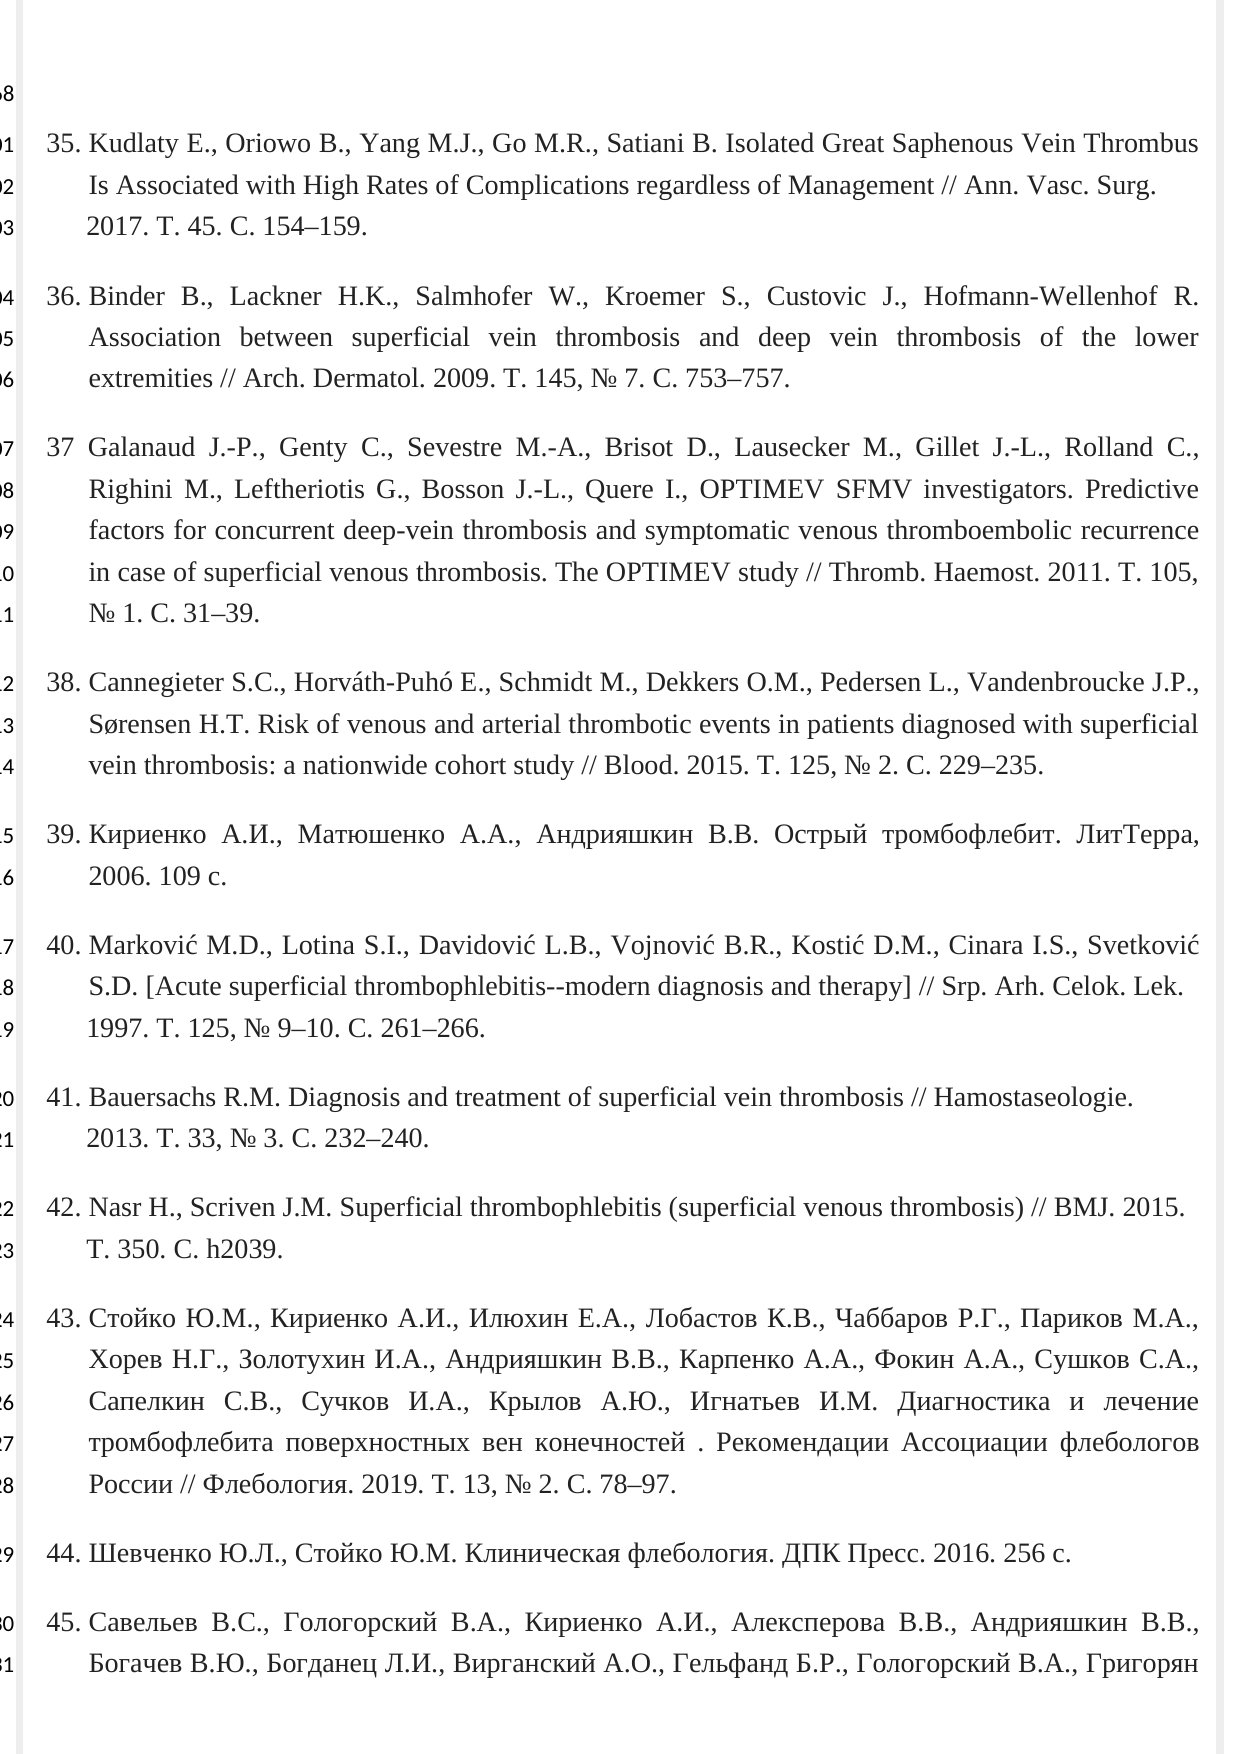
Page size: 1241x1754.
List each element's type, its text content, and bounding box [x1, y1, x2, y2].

text 2013. Т. 33, № 3. С. 232–240. [86, 1121, 1201, 1154]
text Т. 350. С. h2039. [86, 1232, 1201, 1264]
list Bauersachs R.M. Diagnosis and treatment of superficial vein thrombosis // Hamostaseologie. [44, 1080, 1201, 1112]
text 1997. Т. 125, № 9–10. С. 261–266. [86, 1011, 1201, 1043]
list Binder B., Lackner H.K., Salmhofer W., Kroemer S., Custovic J., Hofmann-Wellenhof R. Association between superficial vein thrombosis and deep vein thrombosis of the lower extremities // Arch. Dermatol. 2009. Т. 145, № 7. С. 753–757. [44, 278, 1201, 394]
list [44, 1605, 1201, 1679]
text 37 Galanaud J.-P., Genty C., Sevestre M.-A., Brisot D., Lausecker M., Gillet J.-L., Rolland C., Righini M., Leftheriotis G., Bosson J.-L., Quere I., OPTIMEV SFMV investigators. Predictive factors for concurrent deep-vein thrombosis and symptomatic venous thromboembolic recurrence in case of superficial venous thrombosis. The OPTIMEV study // Thromb. Haemost. 2011. Т. 105, № 1. С. 31–39. [44, 431, 1201, 629]
list Kudlaty E., Oriowo B., Yang M.J., Go M.R., Satiani B. Isolated Great Saphenous Vein Thrombus Is Associated with High Rates of Complications regardless of Management // Ann. Vasc. Surg. [44, 127, 1201, 200]
list Cannegieter S.C., Horváth-Puhó E., Schmidt M., Dekkers O.M., Pedersen L., Vandenbroucke J.P., Sørensen H.T. Risk of venous and arterial thrombotic events in patients diagnosed with superficial vein thrombosis: a nationwide cohort study // Blood. 2015. Т. 125, № 2. С. 229–235. [44, 665, 1201, 781]
list Nasr H., Scriven J.M. Superficial thrombophlebitis (superficial venous thrombosis) // BMJ. 2015. [44, 1190, 1201, 1223]
list Шевченко Ю.Л., Стойко Ю.М. Клиническая флебология. ДПК Пресс. 2016. 256 с. [44, 1536, 1201, 1568]
list Кириенко А.И., Матюшенко А.А., Андрияшкин В.В. Острый тромбофлебит. ЛитТерра, 2006. 109 с. [44, 817, 1201, 891]
text 2017. Т. 45. С. 154–159. [86, 209, 1201, 242]
list Стойко Ю.М., Кириенко А.И., Илюхин Е.А., Лобастов К.В., Чаббаров Р.Г., Париков М.А., Хорев Н.Г., Золотухин И.А., Андрияшкин В.В., Карпенко А.А., Фокин А.А., Сушков С.А., Сапелкин С.В., Сучков И.А., Крылов А.Ю., Игнатьев И.М. Диагностика и лечение тромбофлебита поверхностных вен конечностей . Рекомендации Ассоциации флебологов России // Флебология. 2019. Т. 13, № 2. С. 78–97. [44, 1301, 1201, 1499]
list Marković M.D., Lotina S.I., Davidović L.B., Vojnović B.R., Kostić D.M., Cinara I.S., Svetković S.D. [Acute superficial thrombophlebitis--modern diagnosis and therapy] // Srp. Arh. Celok. Lek. [44, 928, 1201, 1002]
